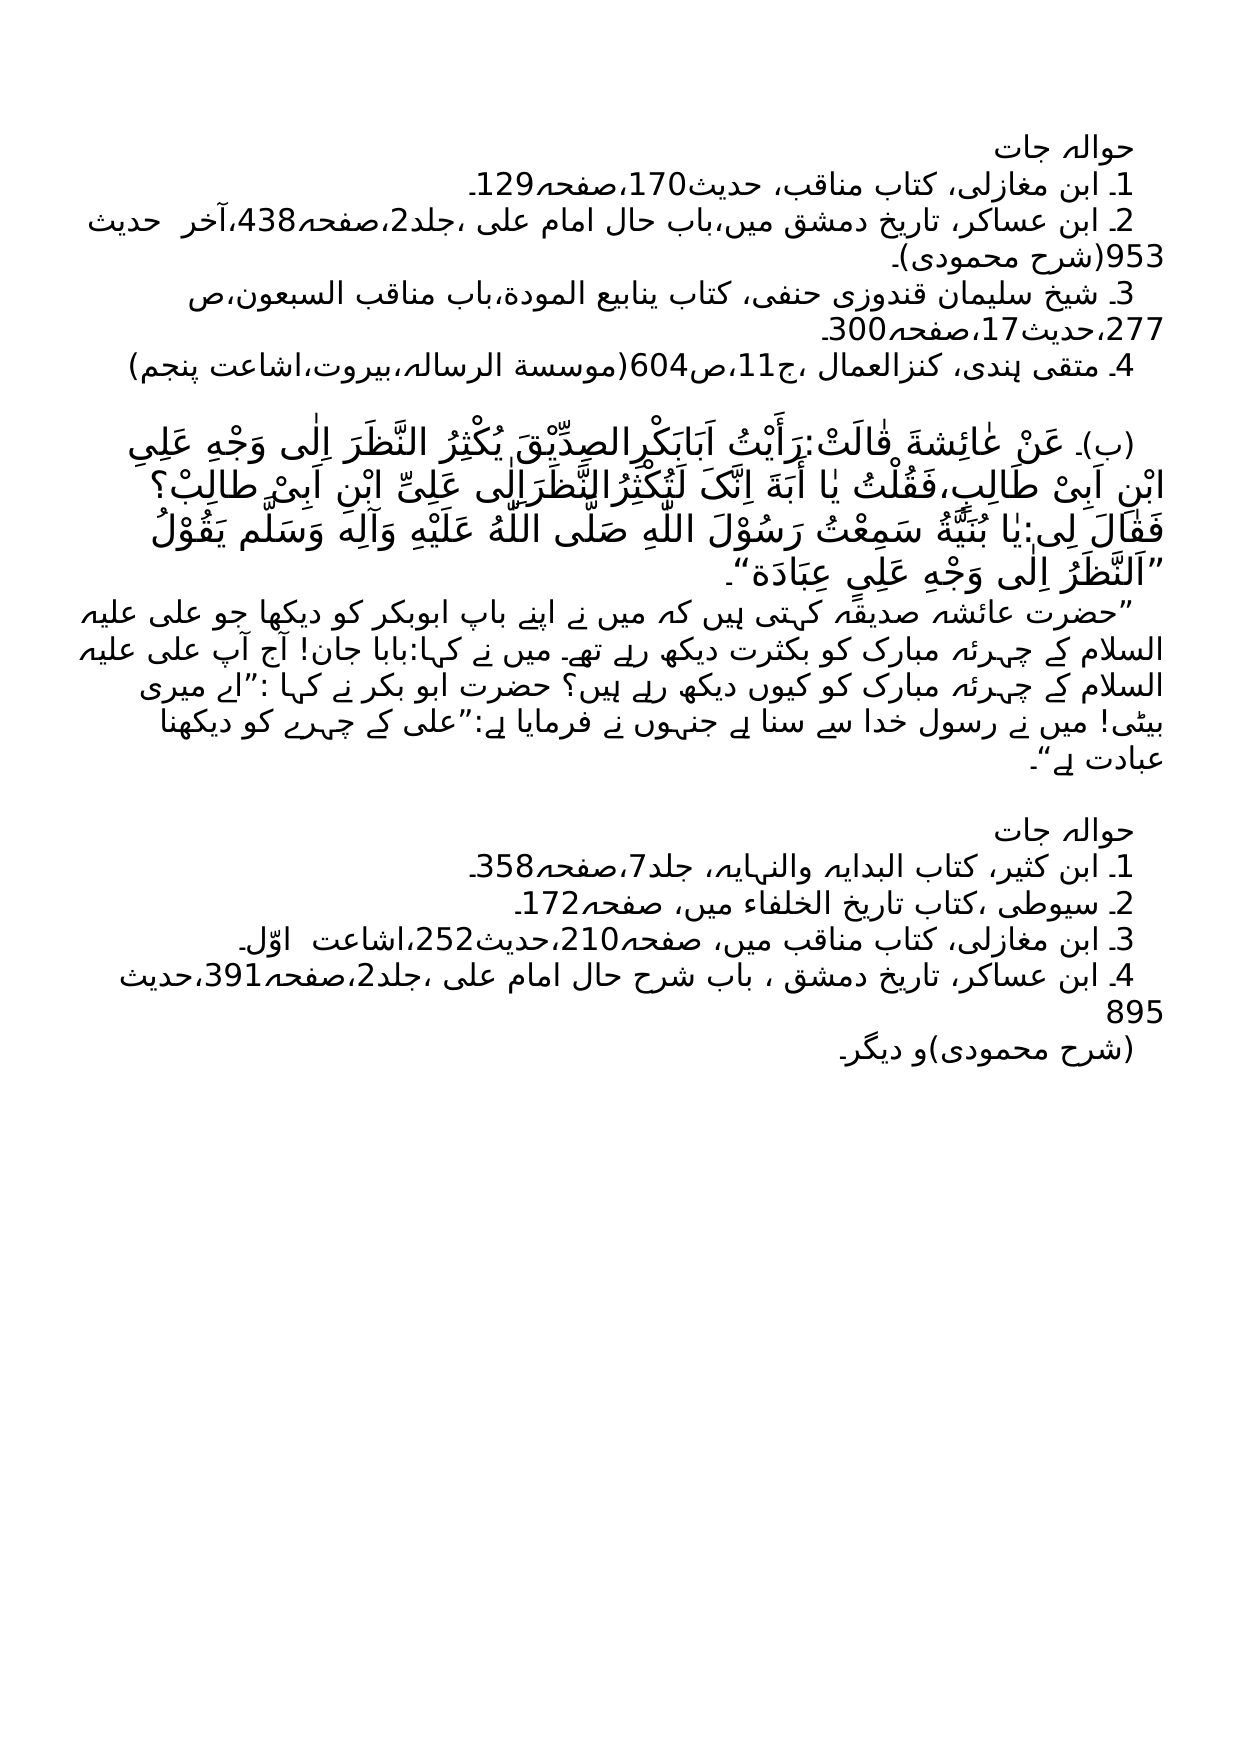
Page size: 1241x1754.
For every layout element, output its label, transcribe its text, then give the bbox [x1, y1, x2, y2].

text 2۔ ابن عساکر، تاریخ دمشق میں،باب حال امام علی ،جلد2،صفحہ438،آخر حدیث953(شرح محمودی)۔ [75, 202, 1165, 275]
text 3۔ شیخ سلیمان قندوزی حنفی، کتاب ینابیع المودة،باب مناقب السبعون،ص277،حدیث17،صفحہ300۔ [75, 275, 1165, 348]
text 4۔ متقی ہندی، کنزالعمال ،ج11،ص604(موسسة الرسالہ،بیروت،اشاعت پنجم) [75, 348, 1165, 384]
text (ب)۔ عَنْ عٰائِشةَ قٰالَتْ:رَأَیْتُ اَبَابَکْرِالصِدِّیْقَ یُکْثِرُ النَّظَرَ اِلٰی وَجْهِ عَلِیِ ابْنِ اَبِیْ طَالِبٍ،فَقُلْتُ یٰا أَبَةَ اِنَّکَ لَتُکْثِرُالنَّظَرَاِلٰی عَلِیِّ ابْنِ اَبِیْ طالِبْ؟ فَقٰالَ لِی:یٰا بُنَیَّةُ سَمِعْتُ رَسُوْلَ اللّٰهِ صَلَّی اللّٰهُ عَلَیْهِ وَآلِه وَسَلَّم یَقُوْلُ ”اَلنَّظَرُ اِلٰی وَجْهِ عَلِیٍ عِبَادَة“۔ [75, 420, 1165, 595]
text 3۔ ابن مغازلی، کتاب مناقب میں، صفحہ210،حدیث252،اشاعت اوّل۔ [75, 921, 1165, 958]
text حوالہ جات [75, 130, 1165, 166]
text (شرح محمودی)و دیگر۔ [75, 1031, 1165, 1067]
text 1۔ ابن کثیر، کتاب البدایہ والنہایہ، جلد7،صفحہ358۔ [75, 849, 1165, 885]
text 1۔ ابن مغازلی، کتاب مناقب، حدیث170،صفحہ129۔ [75, 166, 1165, 202]
text ”حضرت عائشہ صدیقہ کہتی ہیں کہ میں نے اپنے باپ ابوبکر کو دیکھا جو علی علیہ السلام کے چہرئہ مبارک کو بکثرت دیکھ رہے تھے۔ میں نے کہا:بابا جان! آج آپ علی علیہ السلام کے چہرئہ مبارک کو کیوں دیکھ رہے ہیں؟ حضرت ابو بکر نے کہا :”اے میری بیٹی! میں نے رسول خدا سے سنا ہے جنہوں نے فرمایا ہے:”علی کے چہرے کو دیکھنا عبادت ہے“۔ [75, 595, 1165, 776]
text حوالہ جات [75, 812, 1165, 849]
text 2۔ سیوطی ،کتاب تاریخ الخلفاء میں، صفحہ172۔ [75, 885, 1165, 921]
text 4۔ ابن عساکر، تاریخ دمشق ، باب شرح حال امام علی ،جلد2،صفحہ391،حدیث895 [75, 958, 1165, 1031]
